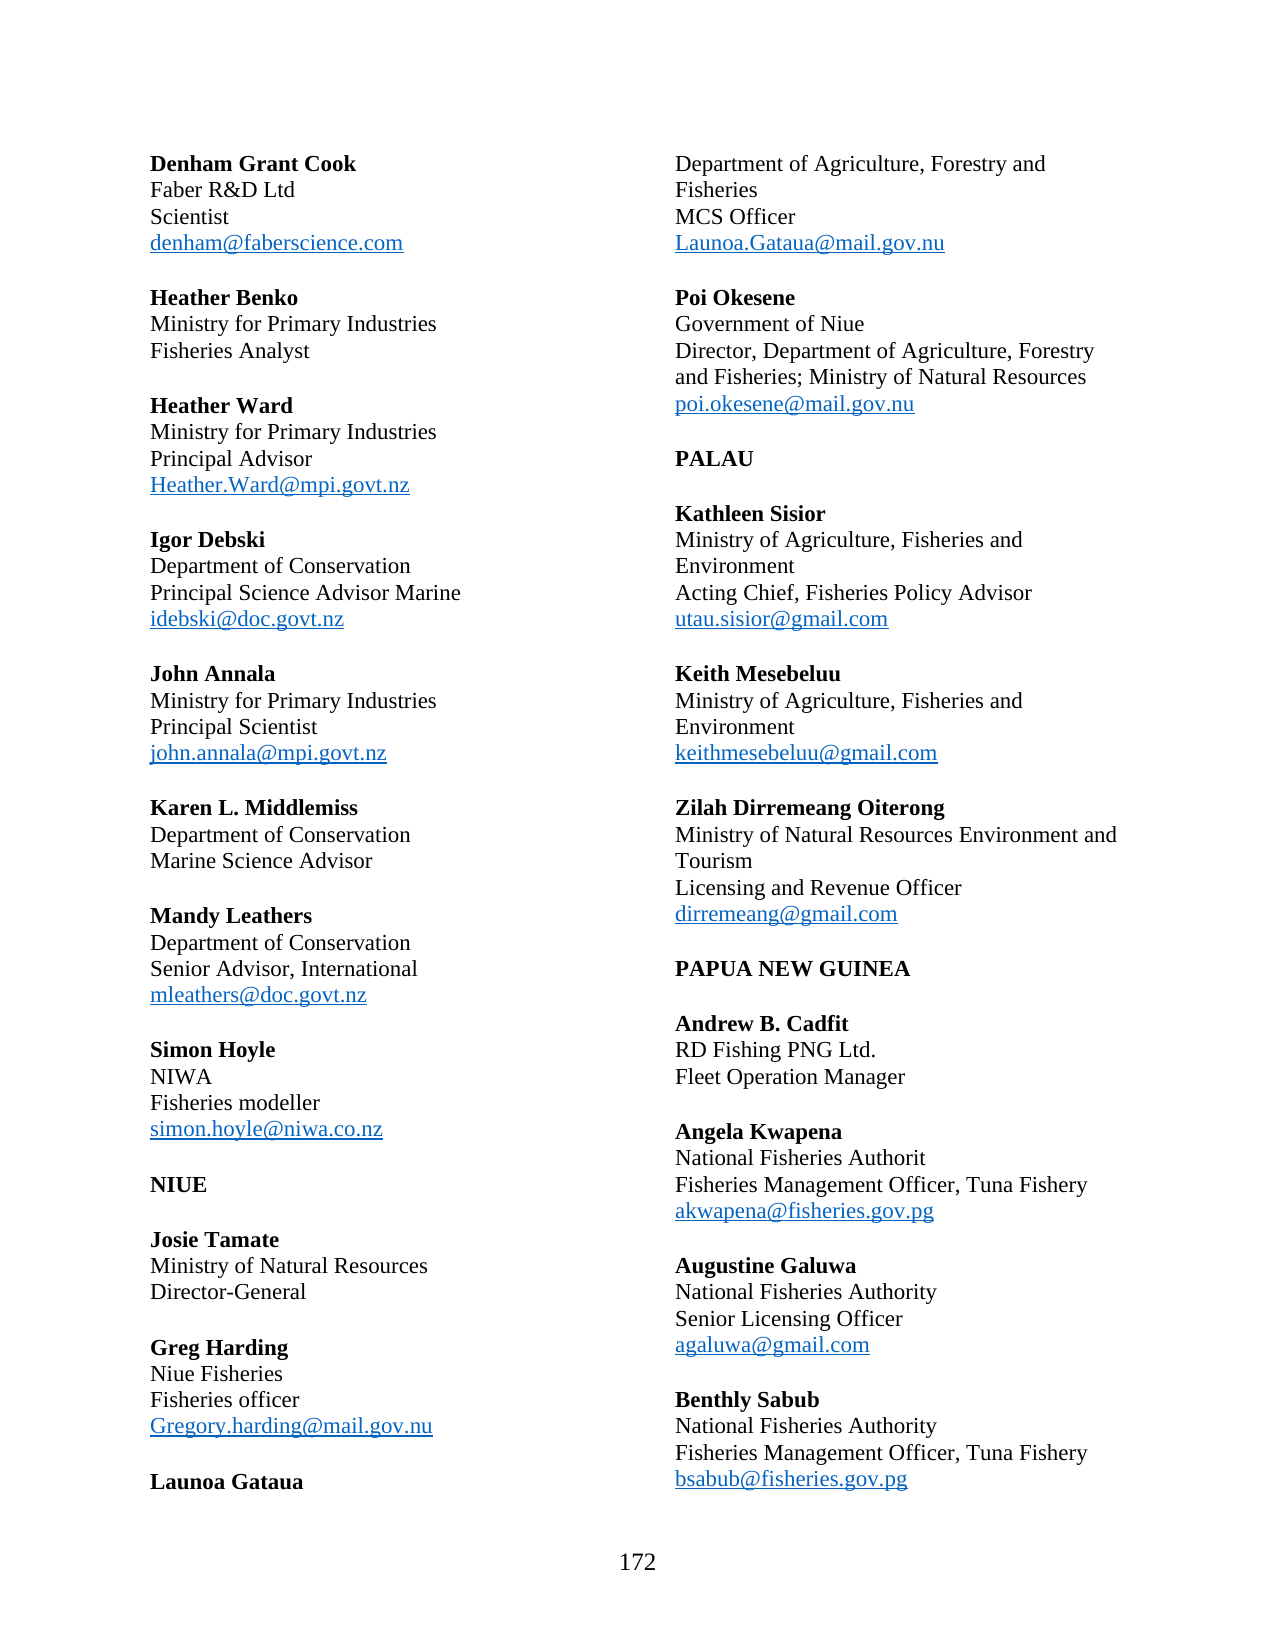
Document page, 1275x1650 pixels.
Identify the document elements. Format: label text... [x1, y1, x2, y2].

text John Annala [150, 660, 600, 687]
text bsabub@fisheries.gov.pg [675, 1465, 1125, 1492]
text MCS Officer [675, 203, 1125, 229]
text Josie Tamate [150, 1226, 600, 1252]
text dirremeang@gmail.com [675, 900, 1125, 926]
text Zilah Dirremeang Oiterong [675, 794, 1125, 821]
text Simon Hoyle [150, 1036, 600, 1063]
text Senior Advisor, International [150, 955, 600, 981]
text Ministry of Agriculture, Fisheries and Environment [675, 687, 1125, 739]
text Acting Chief, Fisheries Policy Advisor [675, 579, 1125, 605]
text Ministry of Agriculture, Fisheries and Environment [675, 526, 1125, 579]
text Principal Science Advisor Marine [150, 579, 600, 605]
text National Fisheries Authorit [675, 1144, 1125, 1171]
text Ministry for Primary Industries [150, 687, 600, 713]
text Gregory.harding@mail.gov.nu [150, 1413, 600, 1439]
text Benthly Sabub [675, 1386, 1125, 1413]
text Augustine Galuwa [675, 1252, 1125, 1278]
text PAPUA NEW GUINEA [675, 955, 1125, 981]
text idebski@doc.govt.nz [150, 605, 600, 632]
text Niue Fisheries [150, 1360, 600, 1386]
text Department of Conservation [150, 929, 600, 955]
text Fisheries Analyst [150, 337, 600, 363]
text Principal Scientist [150, 713, 600, 739]
text Government of Niue [675, 311, 1125, 337]
text Karen L. Middlemiss [150, 794, 600, 821]
text Principal Advisor [150, 445, 600, 471]
text Andrew B. Cadfit [675, 1010, 1125, 1036]
text Launoa Gataua [150, 1468, 600, 1494]
text Fisheries Management Officer, Tuna Fishery [675, 1439, 1125, 1465]
text Marine Science Advisor [150, 847, 600, 873]
text Ministry of Natural Resources [150, 1252, 600, 1278]
text Ministry of Natural Resources Environment and Tourism [675, 821, 1125, 873]
text National Fisheries Authority [675, 1413, 1125, 1439]
text Fisheries Management Officer, Tuna Fishery [675, 1171, 1125, 1197]
text Kathleen Sisior [675, 500, 1125, 526]
text Heather Benko [150, 284, 600, 311]
text RD Fishing PNG Ltd. [675, 1036, 1125, 1063]
text Department of Agriculture, Forestry and Fisheries [675, 150, 1125, 203]
text Licensing and Revenue Officer [675, 873, 1125, 900]
text Poi Okesene [675, 284, 1125, 311]
text Heather Ward [150, 392, 600, 418]
text akwapena@fisheries.gov.pg [675, 1197, 1125, 1223]
text Department of Conservation [150, 552, 600, 579]
text NIWA [150, 1063, 600, 1089]
text Denham Grant Cook [150, 150, 600, 176]
text Launoa.Gataua@mail.gov.nu [675, 229, 1125, 255]
text Department of Conservation [150, 821, 600, 847]
text Senior Licensing Officer [675, 1305, 1125, 1331]
text keithmesebeluu@gmail.com [675, 739, 1125, 766]
text Fleet Operation Manager [675, 1063, 1125, 1089]
text Director, Department of Agriculture, Forestry and Fisheries; Ministry of Natural Resources [675, 337, 1125, 389]
text Mandy Leathers [150, 902, 600, 929]
text National Fisheries Authority [675, 1278, 1125, 1305]
text Keith Mesebeluu [675, 660, 1125, 687]
text Scientist [150, 203, 600, 229]
text poi.okesene@mail.gov.nu [675, 389, 1125, 416]
text Heather.Ward@mpi.govt.nz [150, 471, 600, 497]
text Igor Debski [150, 526, 600, 552]
text Ministry for Primary Industries [150, 418, 600, 445]
text john.annala@mpi.govt.nz [150, 739, 600, 766]
text simon.hoyle@niwa.co.nz [150, 1116, 600, 1142]
text Angela Kwapena [675, 1118, 1125, 1144]
text Faber R&D Ltd [150, 176, 600, 203]
text PALAU [675, 445, 1125, 471]
text Fisheries officer [150, 1386, 600, 1413]
text mleathers@doc.govt.nz [150, 981, 600, 1008]
text utau.sisior@gmail.com [675, 605, 1125, 632]
text Fisheries modeller [150, 1089, 600, 1116]
text Greg Harding [150, 1333, 600, 1360]
text NIUE [150, 1171, 600, 1197]
text Ministry for Primary Industries [150, 311, 600, 337]
text agaluwa@gmail.com [675, 1331, 1125, 1357]
text Director-General [150, 1278, 600, 1305]
text denham@faberscience.com [150, 229, 600, 255]
